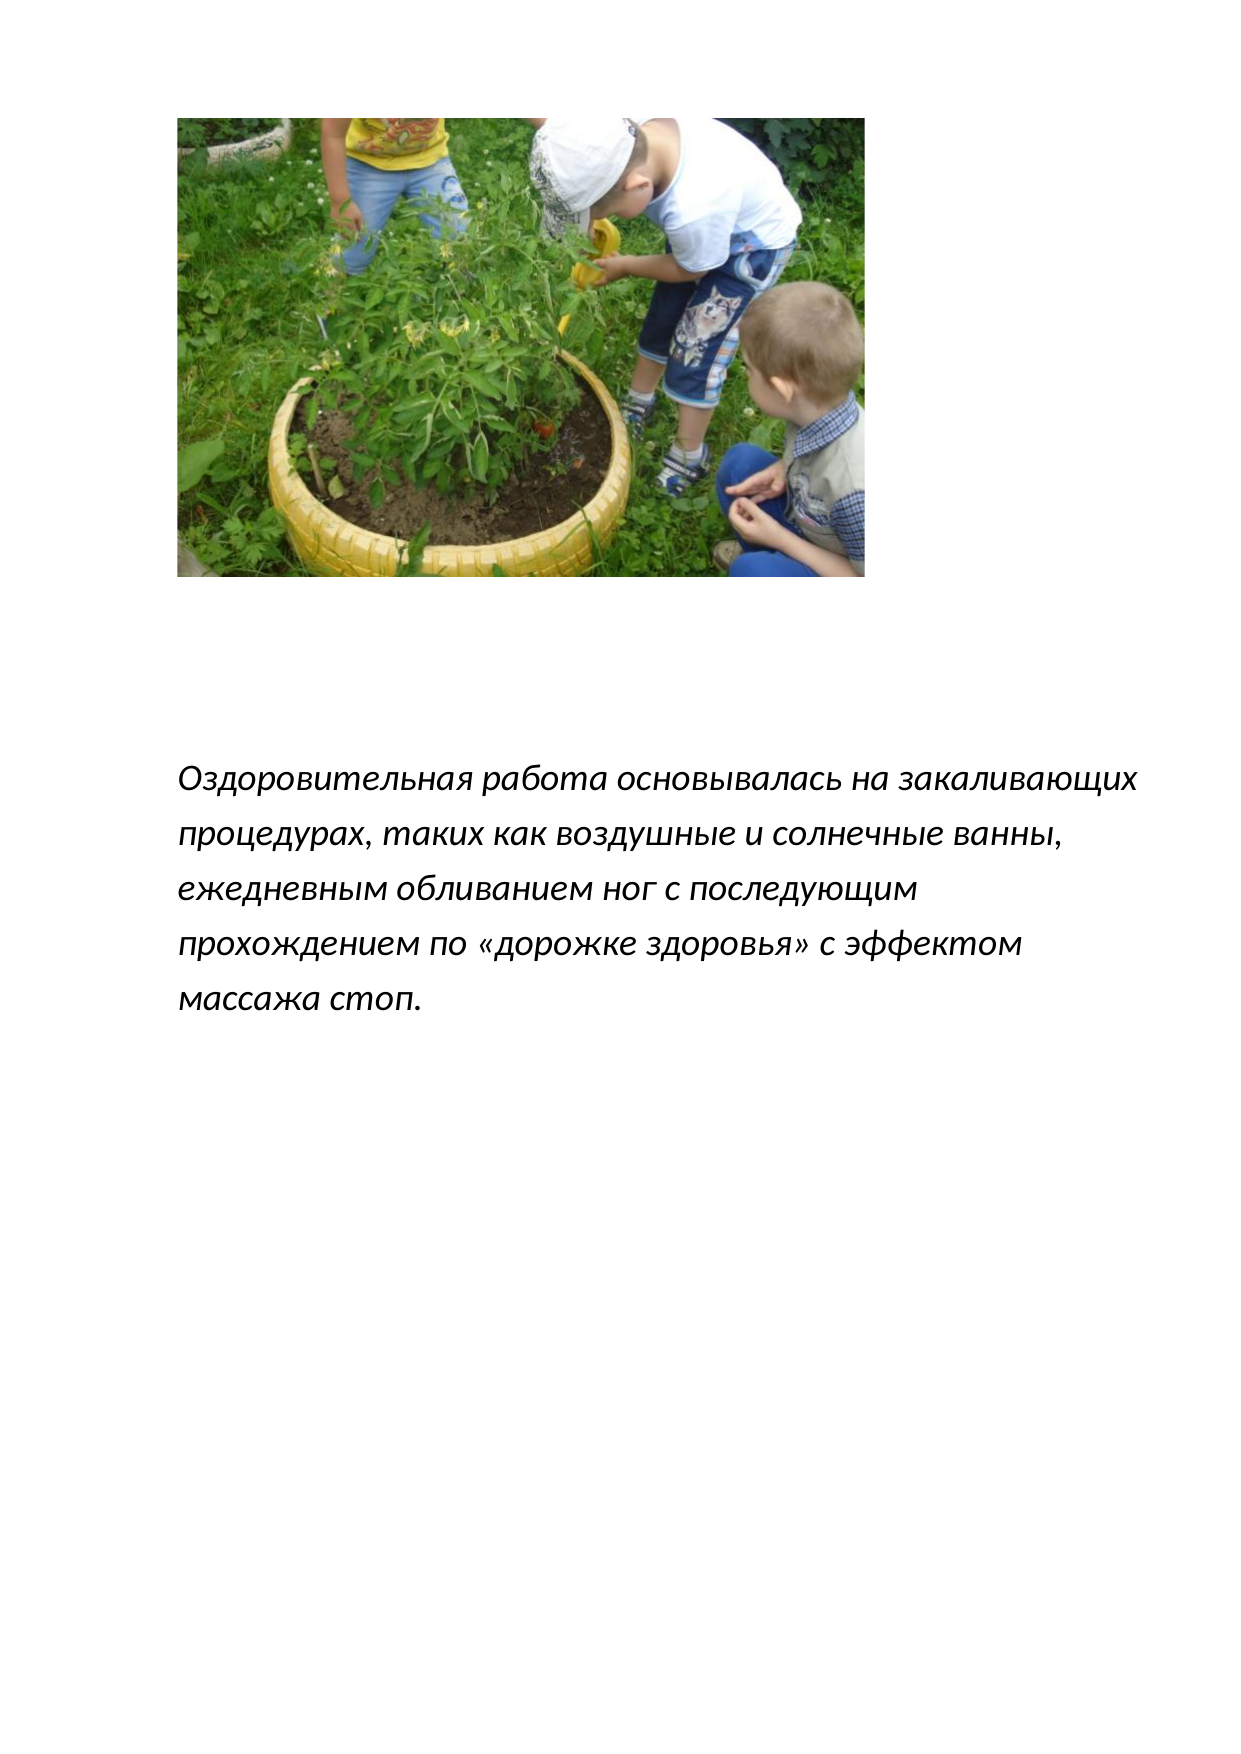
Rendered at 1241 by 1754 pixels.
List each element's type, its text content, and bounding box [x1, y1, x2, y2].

text Оздоровительная работа основывалась на закаливающих процедурах, таких как воздушные и солнечные ванны, ежедневным обливанием ног с последующим прохождением по «дорожке здоровья» с эффектом массажа стоп. [177, 754, 1152, 1020]
picture [177, 118, 865, 577]
